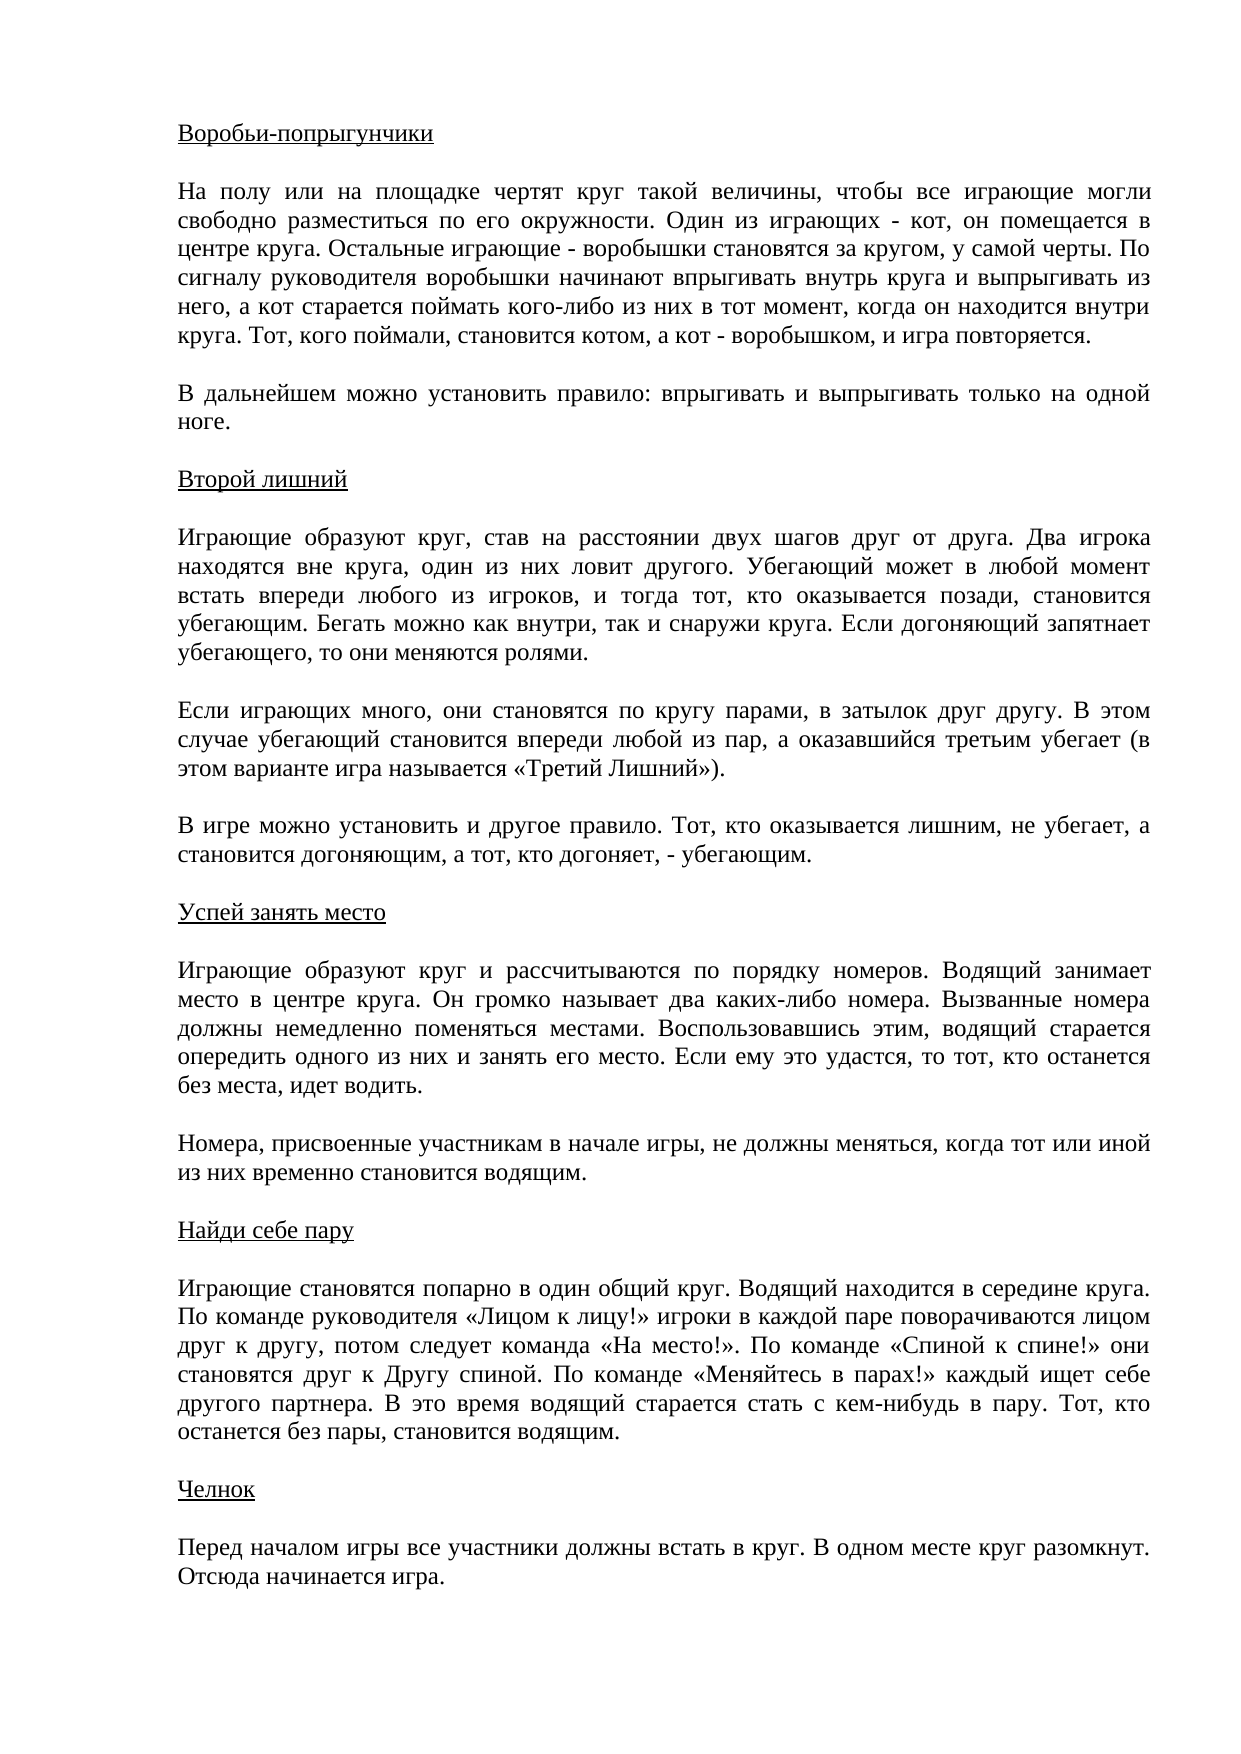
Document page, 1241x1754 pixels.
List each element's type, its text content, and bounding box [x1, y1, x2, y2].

text Найди себе пару [177, 1215, 1152, 1243]
text Номера, присвоенные участникам в начале игры, не должны меняться, когда тот или иной из них временно становится водящим. [177, 1128, 1152, 1186]
text В дальнейшем можно установить правило: впрыгивать и выпрыгивать только на одной ноге. [177, 378, 1152, 435]
text Воробьи-попрыгунчики [177, 118, 1152, 147]
text Челнок [177, 1474, 1152, 1503]
text В игре можно установить и другое правило. Тот, кто оказывается лишним, не убегает, а становится догоняющим, а тот, кто догоняет, - убегающим. [177, 811, 1152, 868]
text Играющие образуют круг и рассчитываются по порядку номеров. Водящий занимает место в центре круга. Он громко называет два каких-либо номера. Вызванные номера должны немедленно поменяться местами. Воспользовавшись этим, водящий старается опередить одного из них и занять его место. Если ему это удастся, то тот, кто останется без места, идет водить. [177, 955, 1152, 1099]
text Второй лишний [177, 464, 1152, 493]
text Играющие становятся попарно в один общий круг. Водящий находится в середине круга. По команде руководителя «Лицом к лицу!» игроки в каждой паре поворачиваются лицом друг к другу, потом следует команда «На место!». По команде «Спиной к спине!» они становятся друг к Другу спиной. По команде «Меняйтесь в парах!» каждый ищет себе другого партнера. В это время водящий старается стать с кем-нибудь в пару. Тот, кто останется без пары, становится водящим. [177, 1273, 1152, 1445]
text Играющие образуют круг, став на расстоянии двух шагов друг от друга. Два игрока находятся вне круга, один из них ловит другого. Убегающий может в любой момент встать впереди любого из игроков, и тогда тот, кто оказывается позади, становится убегающим. Бегать можно как внутри, так и снаружи круга. Если догоняющий запятнает убегающего, то они меняются ролями. [177, 522, 1152, 666]
text Успей занять место [177, 897, 1152, 926]
text Если играющих много, они становятся по кругу парами, в затылок друг другу. В этом случае убегающий становится впереди любой из пар, а оказавшийся третьим убегает (в этом варианте игра называется «Третий Лишний»). [177, 695, 1152, 781]
text На полу или на площадке чертят круг такой величины, чтобы все играющие могли свободно разместиться по его окружности. Один из играющих - кот, он помещается в центре круга. Остальные играющие - воробышки становятся за кругом, у самой черты. По сигналу руководителя воробышки начинают впрыгивать внутрь круга и выпрыгивать из него, а кот старается поймать кого-либо из них в тот момент, когда он находится внутри круга. Тот, кого поймали, становится котом, а кот - воробышком, и игра повторяется. [177, 176, 1152, 348]
text Перед началом игры все участники должны встать в круг. В одном месте круг разомкнут. Отсюда начинается игра. [177, 1532, 1152, 1590]
